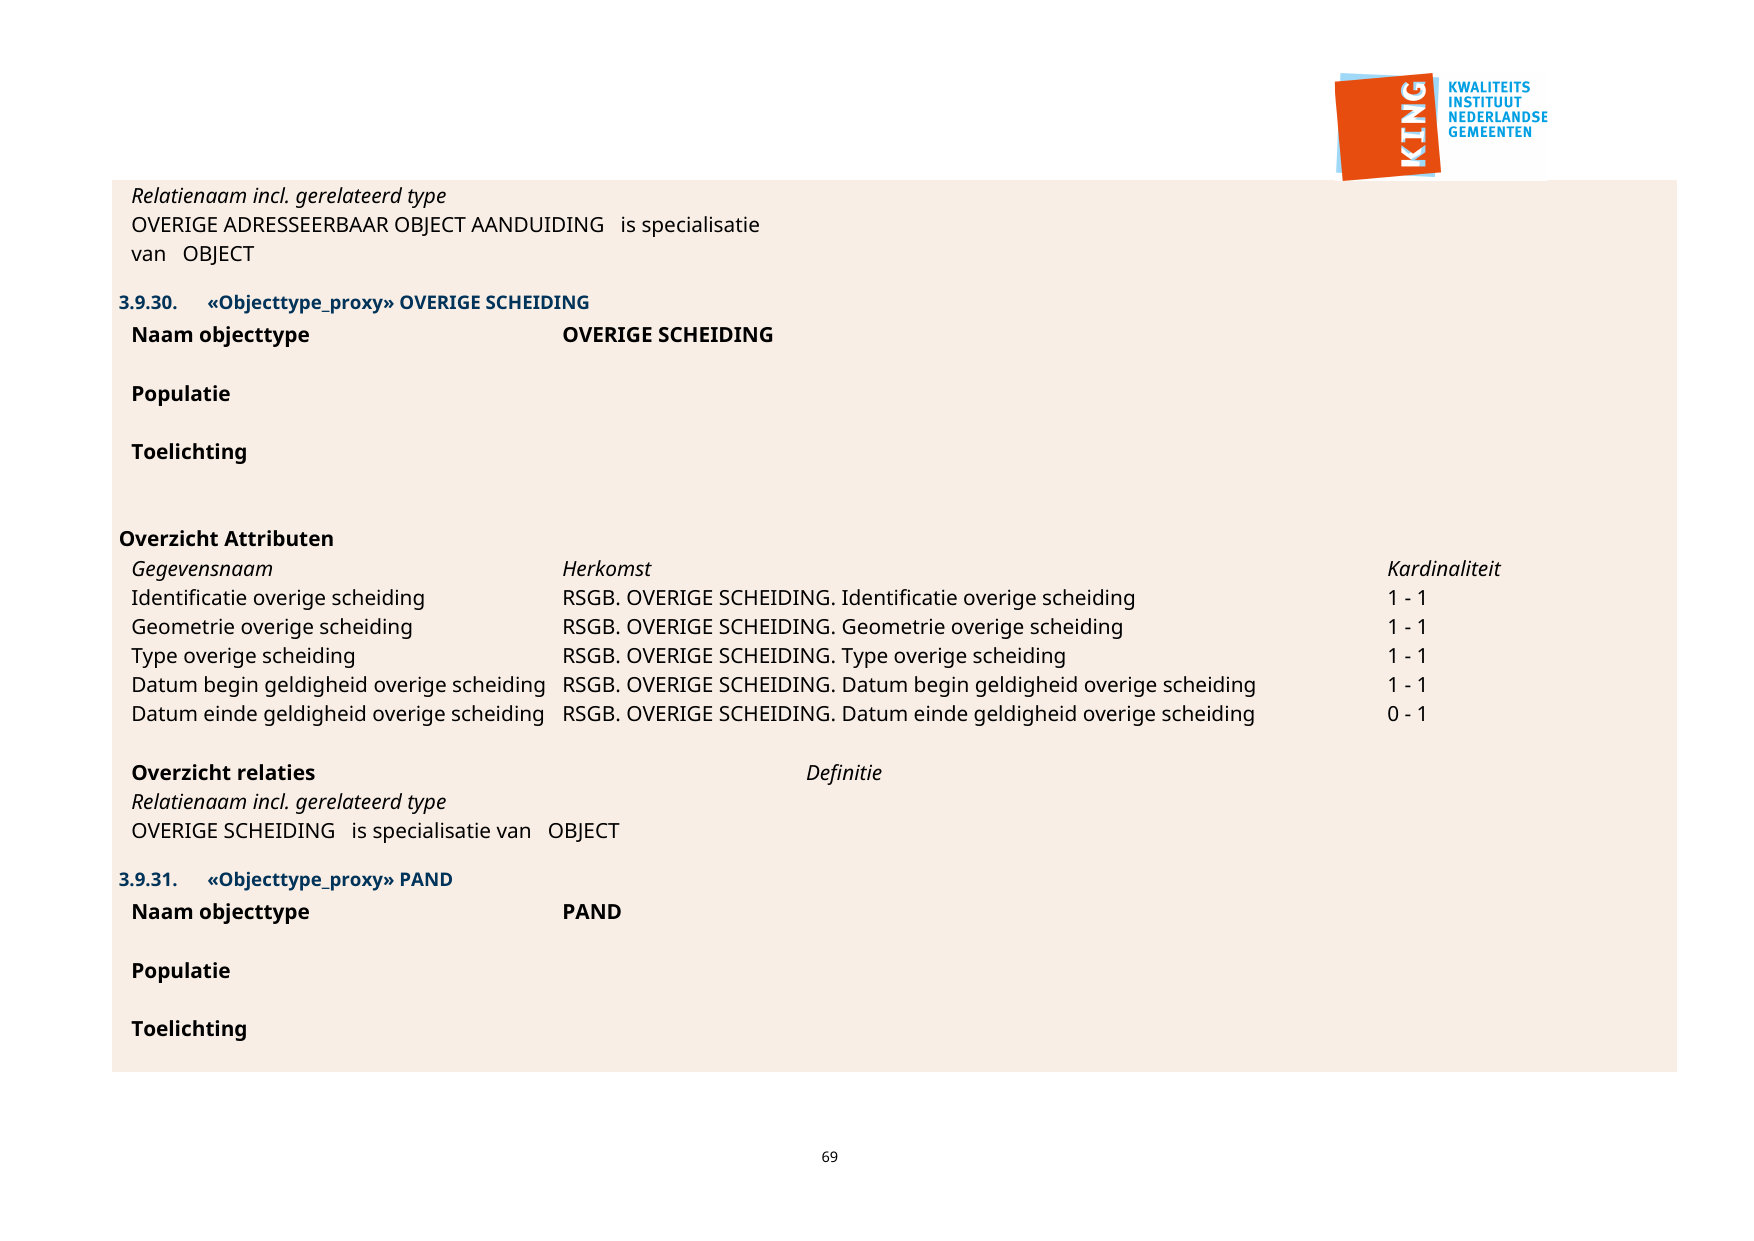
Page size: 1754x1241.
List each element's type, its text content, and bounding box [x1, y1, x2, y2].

picture [1334, 73, 1548, 181]
